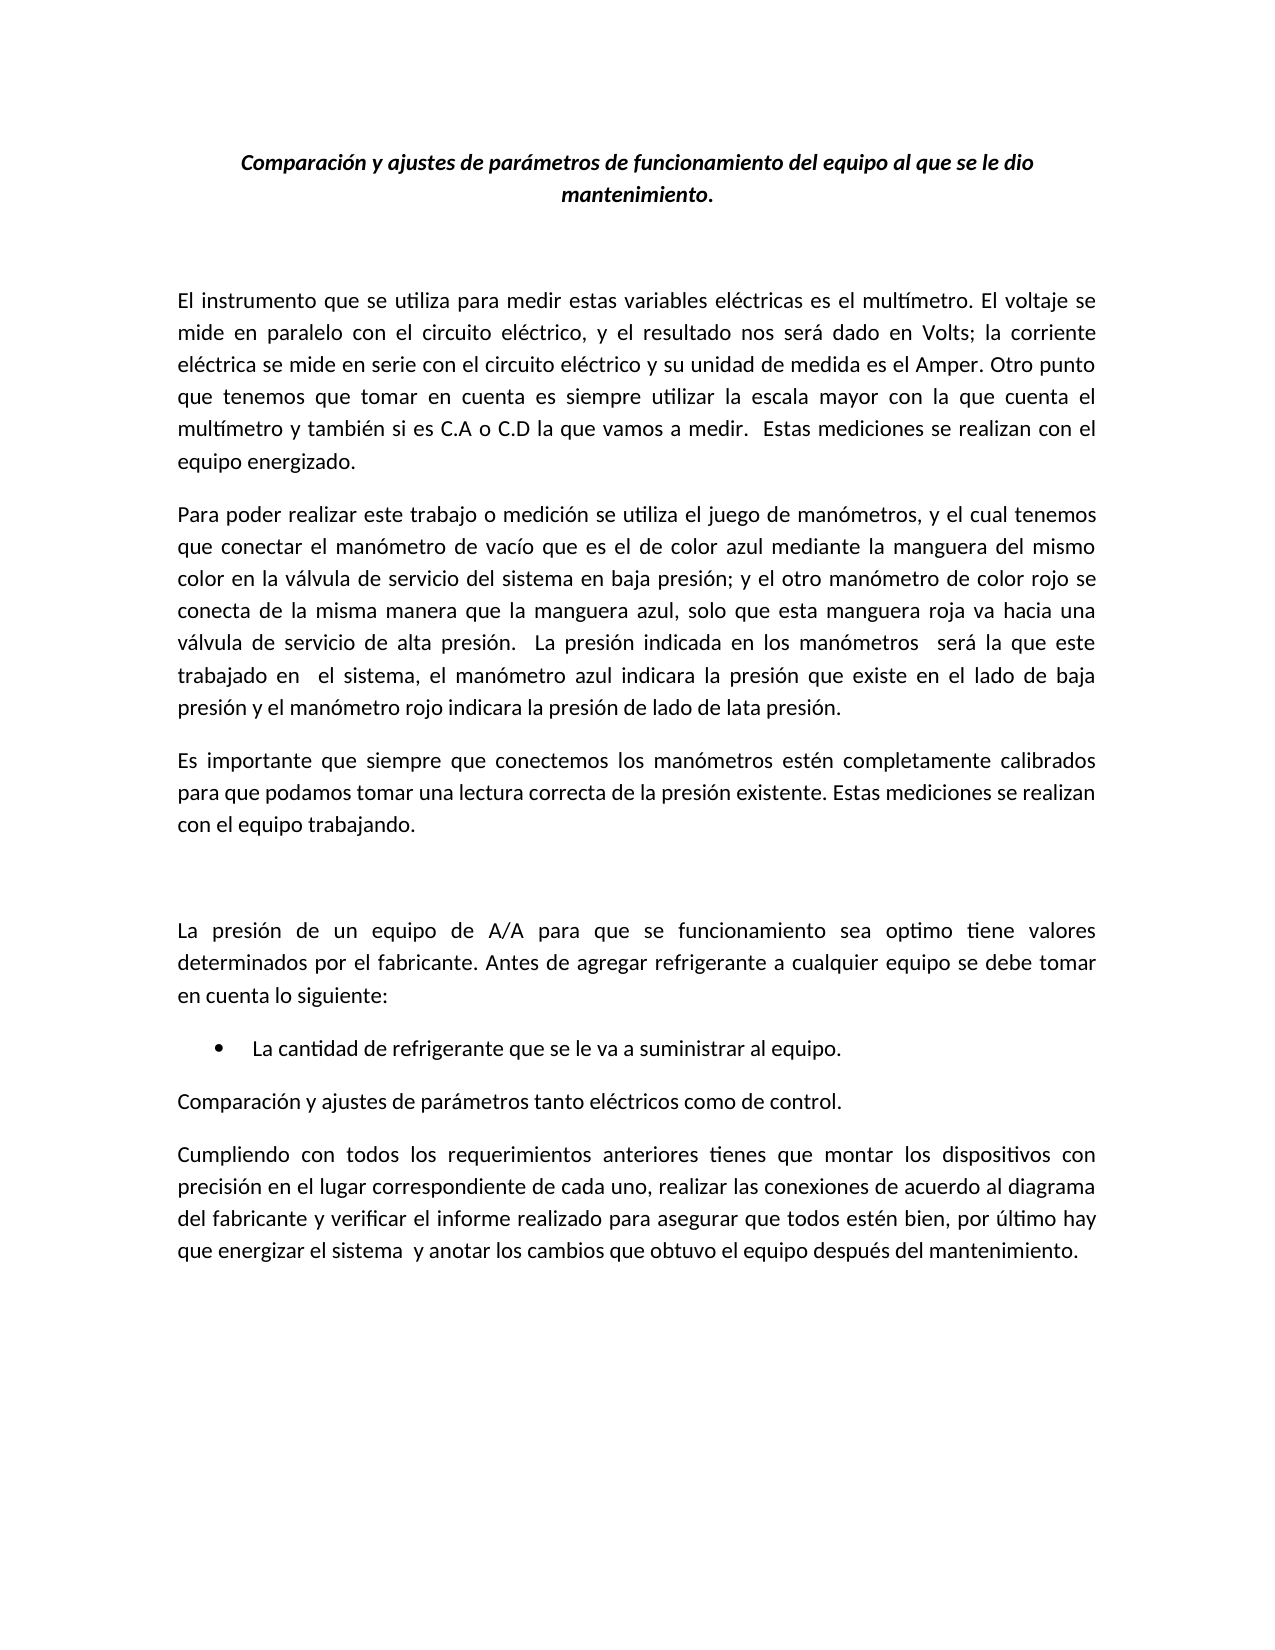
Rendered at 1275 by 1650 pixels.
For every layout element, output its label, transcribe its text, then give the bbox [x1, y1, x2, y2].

text El instrumento que se utiliza para medir estas variables eléctricas es el multímetro. El voltaje se mide en paralelo con el circuito eléctrico, y el resultado nos será dado en Volts; la corriente eléctrica se mide en serie con el circuito eléctrico y su unidad de medida es el Amper. Otro punto que tenemos que tomar en cuenta es siempre utilizar la escala mayor con la que cuenta el multímetro y también si es C.A o C.D la que vamos a medir. Estas mediciones se realizan con el equipo energizado. [177, 286, 1098, 475]
text Para poder realizar este trabajo o medición se utiliza el juego de manómetros, y el cual tenemos que conectar el manómetro de vacío que es el de color azul mediante la manguera del mismo color en la válvula de servicio del sistema en baja presión; y el otro manómetro de color rojo se conecta de la misma manera que la manguera azul, solo que esta manguera roja va hacia una válvula de servicio de alta presión. La presión indicada en los manómetros será la que este trabajado en el sistema, el manómetro azul indicara la presión que existe en el lado de baja presión y el manómetro rojo indicara la presión de lado de lata presión. [177, 500, 1098, 721]
text Comparación y ajustes de parámetros tanto eléctricos como de control. [177, 1087, 1098, 1115]
list La cantidad de refrigerante que se le va a suministrar al equipo. [215, 1034, 1098, 1062]
text Comparación y ajustes de parámetros de funcionamiento del equipo al que se le dio mantenimiento. [177, 148, 1098, 208]
text Cumpliendo con todos los requerimientos anteriores tienes que montar los dispositivos con precisión en el lugar correspondiente de cada uno, realizar las conexiones de acuerdo al diagrama del fabricante y verificar el informe realizado para asegurar que todos estén bien, por último hay que energizar el sistema y anotar los cambios que obtuvo el equipo después del mantenimiento. [177, 1140, 1098, 1264]
text La presión de un equipo de A/A para que se funcionamiento sea optimo tiene valores determinados por el fabricante. Antes de agregar refrigerante a cualquier equipo se debe tomar en cuenta lo siguiente: [177, 916, 1098, 1009]
text Es importante que siempre que conectemos los manómetros estén completamente calibrados para que podamos tomar una lectura correcta de la presión existente. Estas mediciones se realizan con el equipo trabajando. [177, 746, 1098, 838]
